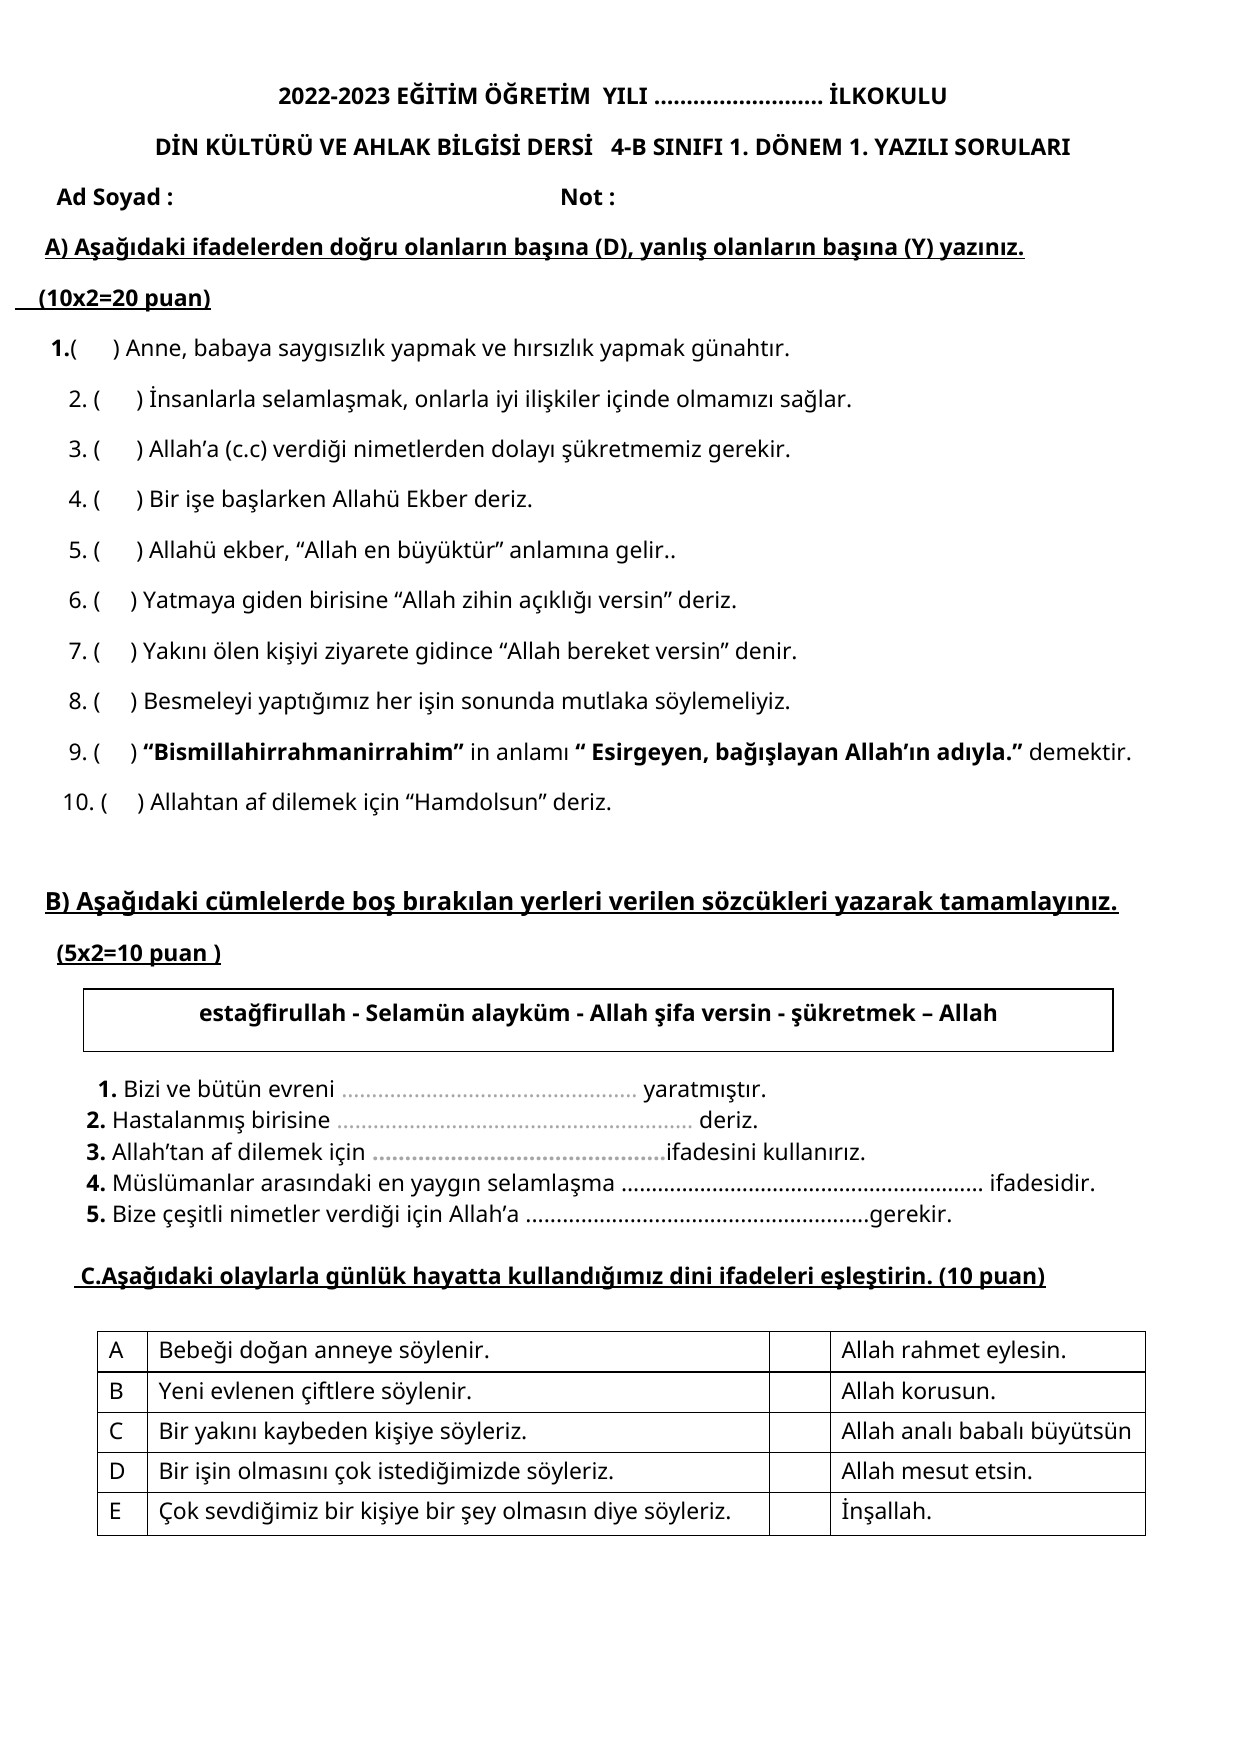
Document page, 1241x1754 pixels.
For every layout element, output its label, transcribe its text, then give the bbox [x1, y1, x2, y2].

text 1. Bizi ve bütün evreni …………………………..…………….. yaratmıştır. [15, 1073, 1211, 1104]
text 2. Hastalanmış birisine …………….…………….……………………… deriz. [15, 1104, 1211, 1136]
table_cell Allah mesut etsin. [831, 1453, 1145, 1492]
text 3. ( ) Allah’a (c.c) verdiği nimetlerden dolayı şükretmemiz gerekir. [15, 433, 1211, 464]
table_cell [770, 1413, 830, 1452]
text 4. ( ) Bir işe başlarken Allahü Ekber deriz. [15, 483, 1211, 514]
table_cell E [98, 1493, 147, 1535]
table_cell Bir yakını kaybeden kişiye söyleriz. [148, 1413, 769, 1452]
text 3. Allah’tan af dilemek için …………………..………………….ifadesini kullanırız. [15, 1136, 1211, 1167]
text C.Aşağıdaki olaylarla günlük hayatta kullandığımız dini ifadeleri eşleştirin. (10 puan) [15, 1259, 1211, 1291]
table_cell Bir işin olmasını çok istediğimizde söyleriz. [148, 1453, 769, 1492]
text 5. Bize çeşitli nimetler verdiği için Allah’a ........................................................gerekir. [15, 1198, 1211, 1229]
text A) Aşağıdaki ifadelerden doğru olanların başına (D), yanlış olanların başına (Y) yazınız. [15, 231, 1211, 262]
text (5x2=10 puan ) [15, 937, 1211, 968]
table_cell Allah korusun. [831, 1373, 1145, 1412]
table_cell [770, 1493, 830, 1535]
table_cell Çok sevdiğimiz bir kişiye bir şey olmasın diye söyleriz. [148, 1493, 769, 1535]
text 7. ( ) Yakını ölen kişiyi ziyarete gidince “Allah bereket versin” denir. [15, 634, 1211, 666]
text 5. ( ) Allahü ekber, “Allah en büyüktür” anlamına gelir.. [15, 534, 1211, 565]
text 4. Müslümanlar arasındaki en yaygın selamlaşma …………………………………………………… ifadesidir. [15, 1167, 1211, 1198]
text B) Aşağıdaki cümlelerde boş bırakılan yerleri verilen sözcükleri yazarak tamamlayınız. [15, 883, 1211, 917]
text Ad Soyad : Not : [15, 181, 1211, 212]
table_cell Yeni evlenen çiftlere söylenir. [148, 1373, 769, 1412]
table_header [770, 1332, 830, 1371]
table_header A [98, 1332, 147, 1371]
table_cell B [98, 1373, 147, 1412]
text 1.( ) Anne, babaya saygısızlık yapmak ve hırsızlık yapmak günahtır. [15, 332, 1211, 363]
text (10x2=20 puan) [15, 282, 1211, 313]
text 2022-2023 EĞİTİM ÖĞRETİM YILI …………………….. İLKOKULU [15, 80, 1211, 111]
text 6. ( ) Yatmaya giden birisine “Allah zihin açıklığı versin” deriz. [15, 584, 1211, 615]
table_cell D [98, 1453, 147, 1492]
text DİN KÜLTÜRÜ VE AHLAK BİLGİSİ DERSİ 4-B SINIFI 1. DÖNEM 1. YAZILI SORULARI [15, 130, 1211, 162]
text 8. ( ) Besmeleyi yaptığımız her işin sonunda mutlaka söylemeliyiz. [15, 685, 1211, 716]
table_cell [770, 1373, 830, 1412]
text 10. ( ) Allahtan af dilemek için “Hamdolsun” deriz. [15, 786, 1211, 817]
text 2. ( ) İnsanlarla selamlaşmak, onlarla iyi ilişkiler içinde olmamızı sağlar. [15, 382, 1211, 414]
table_cell [770, 1453, 830, 1492]
table_cell İnşallah. [831, 1493, 1145, 1535]
table_header Allah rahmet eylesin. [831, 1332, 1145, 1371]
table_cell C [98, 1413, 147, 1452]
table_cell Allah analı babalı büyütsün [831, 1413, 1145, 1452]
table_header Bebeği doğan anneye söylenir. [148, 1332, 769, 1371]
text 9. ( ) “Bismillahirrahmanirrahim” in anlamı “ Esirgeyen, bağışlayan Allah’ın adıyla.” demektir. [15, 735, 1211, 767]
